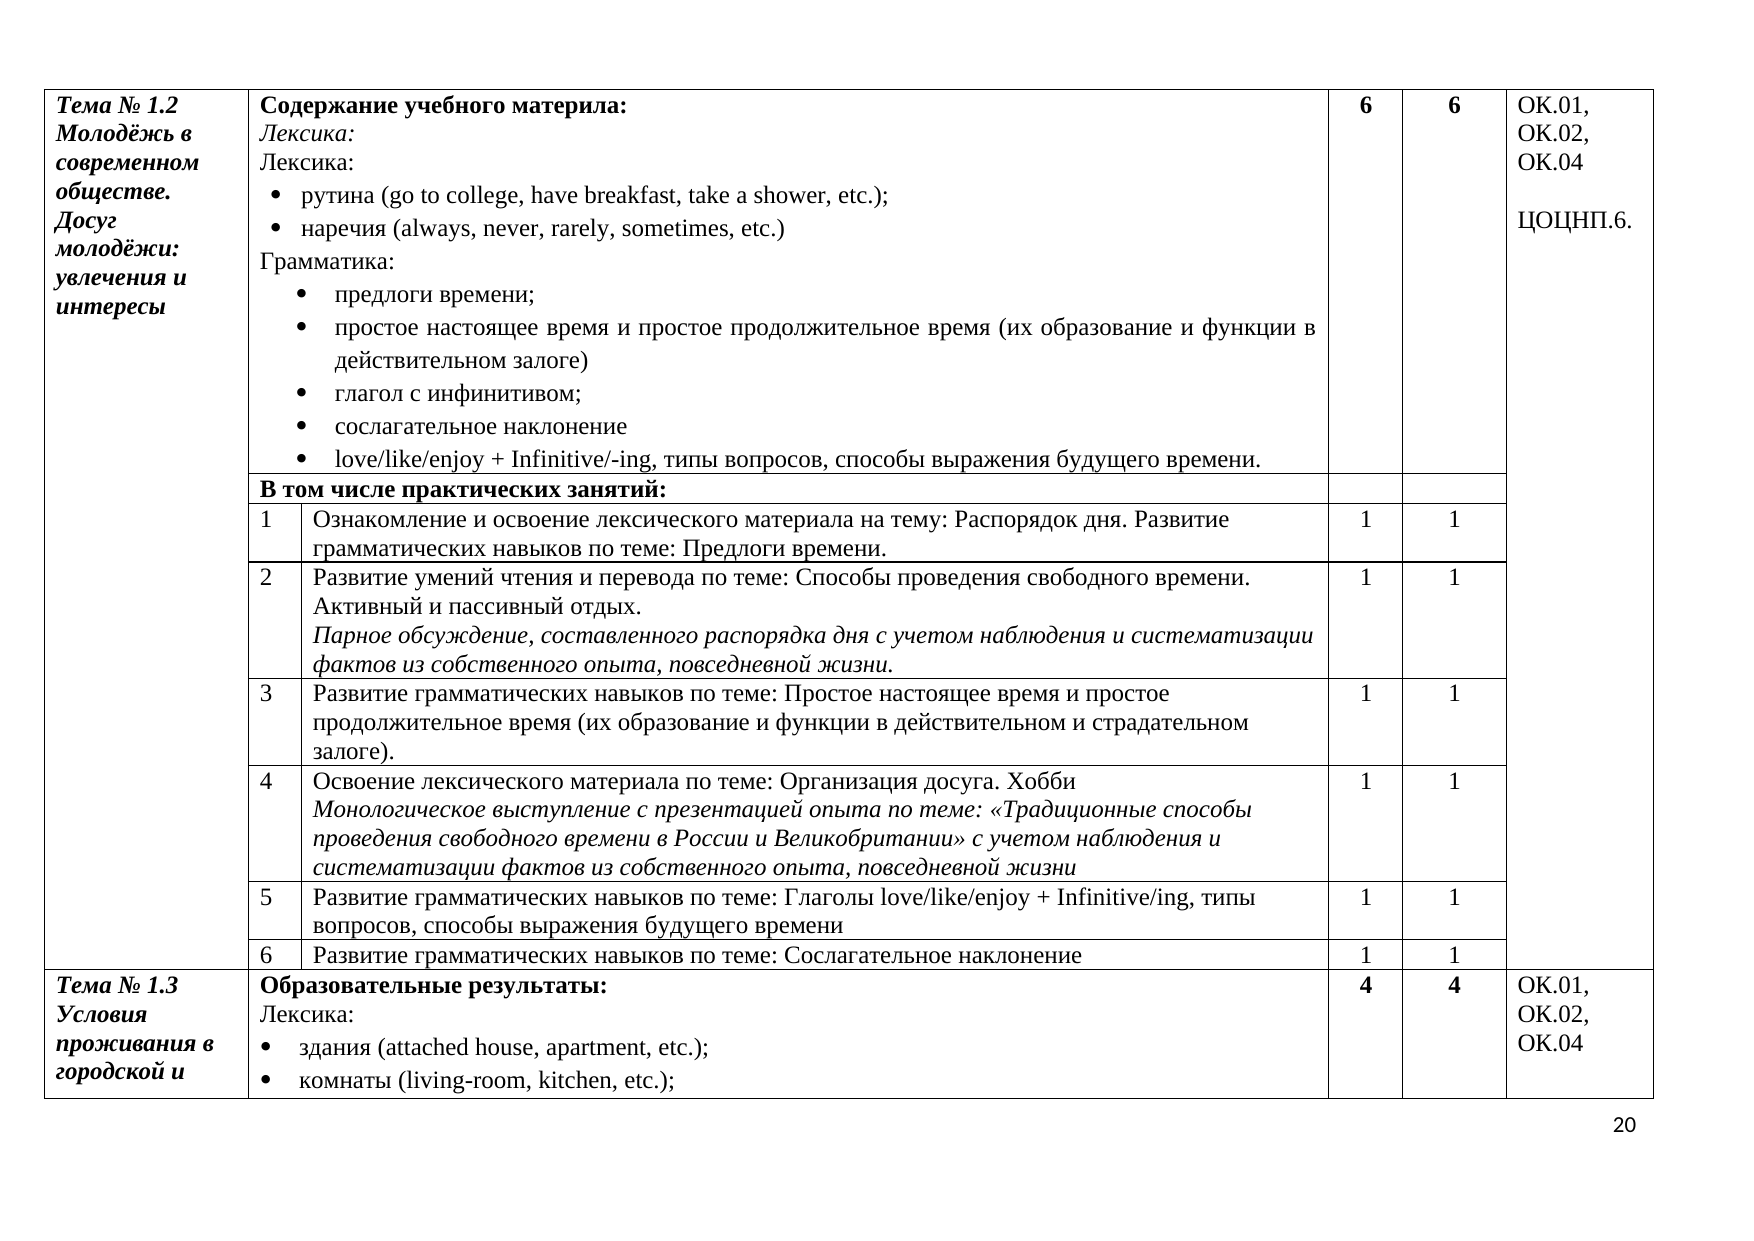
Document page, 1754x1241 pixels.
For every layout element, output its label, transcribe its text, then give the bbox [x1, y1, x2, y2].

table_cell 1 [1329, 504, 1402, 561]
table_cell 6 [1329, 90, 1402, 473]
table_cell 6 [1403, 90, 1506, 473]
table_cell 4 [249, 766, 301, 881]
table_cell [45, 970, 248, 1098]
table_cell Развитие умений чтения и перевода по теме: Способы проведения свободного времени. Активный и пассивный отдых. Парное обсуждение, составленного распорядка дня с учетом наблюдения и систематизации фактов из собственного опыта, повседневной жизни. [302, 563, 1328, 677]
table_cell 1 [1329, 882, 1402, 939]
table_cell 1 [1403, 882, 1506, 939]
table_cell 1 [1403, 504, 1506, 561]
table_cell Развитие грамматических навыков по теме: Глаголы love/like/enjoy + Infinitive/ing, типы вопросов, способы выражения будущего времени [302, 882, 1328, 939]
table_cell 5 [249, 882, 301, 939]
table_cell 1 [1403, 940, 1506, 969]
table_cell 1 [249, 504, 301, 561]
table_cell В том числе практических занятий: [249, 474, 1328, 503]
table_cell 1 [1329, 563, 1402, 677]
table_cell 1 [1329, 766, 1402, 881]
table_cell Тема № 1.2 Молодёжь в современном обществе. Досуг молодёжи: увлечения и интересы [45, 90, 248, 969]
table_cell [1507, 970, 1653, 1098]
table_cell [249, 970, 1328, 1098]
table_cell 1 [1329, 679, 1402, 765]
table_cell 1 [1329, 940, 1402, 969]
table_cell 6 [249, 940, 301, 969]
table_cell 1 [1403, 679, 1506, 765]
table_cell [1329, 474, 1402, 503]
table_cell ОК.01, ОК.02, ОК.04 ЦОЦНП.6. [1507, 90, 1653, 969]
table_cell Освоение лексического материала по теме: Организация досуга. Хобби Монологическое выступление с презентацией опыта по теме: «Традиционные способы проведения свободного времени в России и Великобритании» с учетом наблюдения и систематизации фактов из собственного опыта, повседневной жизни [302, 766, 1328, 881]
table_cell [1403, 474, 1506, 503]
table_cell 4 [1403, 970, 1506, 1098]
table_cell Ознакомление и освоение лексического материала на тему: Распорядок дня. Развитие грамматических навыков по теме: Предлоги времени. [302, 504, 1328, 561]
table_cell Содержание учебного материла: Лексика: Лексика: рутина (go to college, have breakfast, take a shower, etc.); наречия (always, never, rarely, sometimes, etc.) Грамматика: предлоги времени; простое настоящее время и простое продолжительное время (их образование и функции в действительном залоге) глагол с инфинитивом; сослагательное наклонение love/like/enjoy + Infinitive/-ing, типы вопросов, способы выражения будущего времени. [249, 90, 1328, 473]
table_cell 2 [249, 563, 301, 677]
table_cell 4 [1329, 970, 1402, 1098]
table_cell 3 [249, 679, 301, 765]
table_cell 1 [1403, 766, 1506, 881]
table_cell 1 [1403, 563, 1506, 677]
table_cell Развитие грамматических навыков по теме: Сослагательное наклонение [302, 940, 1328, 969]
table_cell Развитие грамматических навыков по теме: Простое настоящее время и простое продолжительное время (их образование и функции в действительном и страдательном залоге). [302, 679, 1328, 765]
